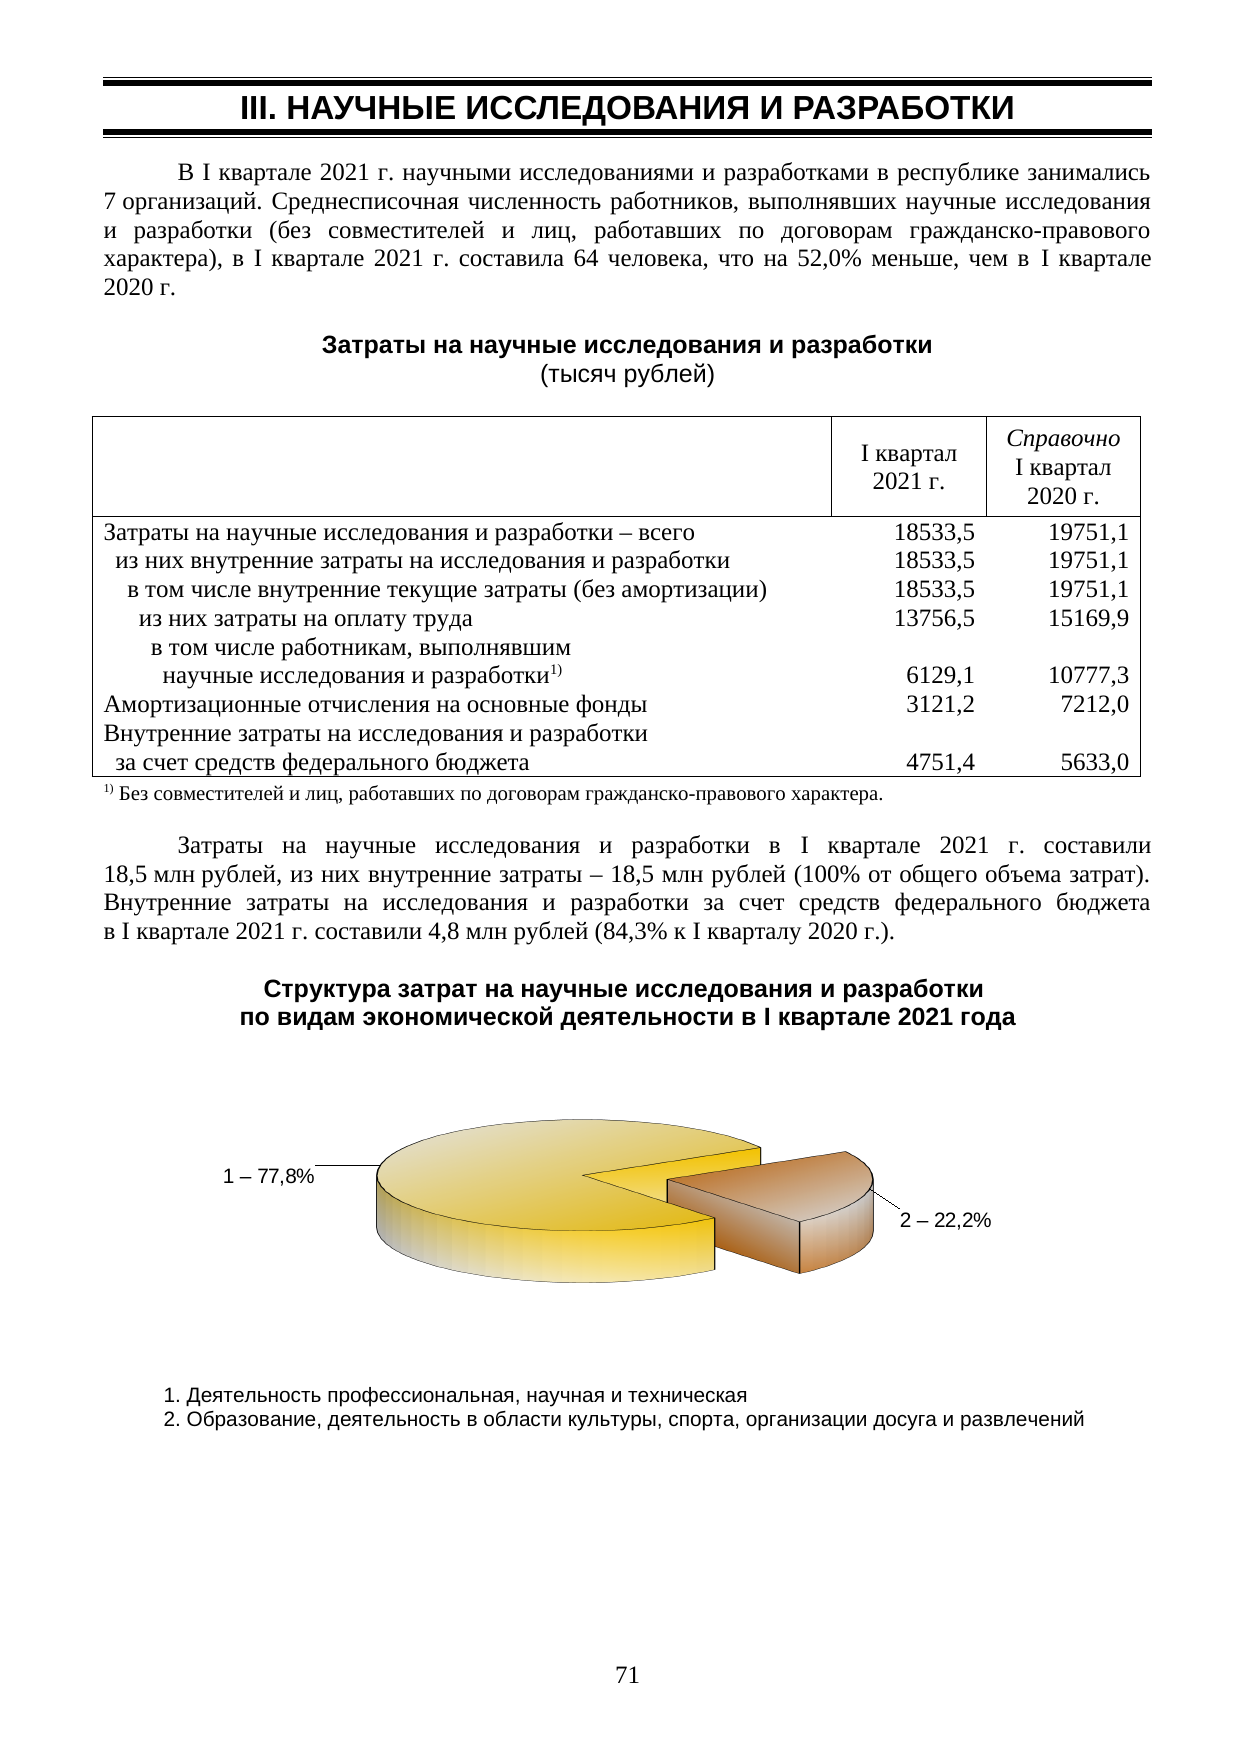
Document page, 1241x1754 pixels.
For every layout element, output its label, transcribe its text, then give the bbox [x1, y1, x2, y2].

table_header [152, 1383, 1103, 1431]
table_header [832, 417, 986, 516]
subtitle III. НАУЧНЫЕ ИССЛЕДОВАНИЯ И РАЗРАБОТКИ [103, 86, 1152, 129]
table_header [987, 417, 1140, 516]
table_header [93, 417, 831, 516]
text Затраты на научные исследования и разработки в I квартале 2021 г. составили 18,5 млн рублей, из них внутренние затраты – 18,5 млн рублей (100% от общего объема затрат). Внутренние затраты на исследования и разработки за счет средств федерального бюджета в I квартале 2021 г. составили 4,8 млн рублей (84,3% к I кварталу 2020 г.). [103, 830, 1152, 945]
text (тысяч рублей) [103, 358, 1152, 387]
text Структура затрат на научные исследования и разработки по видам экономической деятельности в I квартале 2021 года [103, 974, 1152, 1031]
text В I квартале 2021 г. научными исследованиями и разработками в республике занимались 7 организаций. Среднесписочная численность работников, выполнявших научные исследования и разработки (без совместителей и лиц, работавших по договорам гражданско-правового характера), в I квартале 2021 г. составила 64 человека, что на 52,0% меньше, чем в I квартале 2020 г. [103, 157, 1152, 301]
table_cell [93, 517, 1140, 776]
text Затраты на научные исследования и разработки [103, 330, 1152, 358]
text 1) Без совместителей и лиц, работавших по договорам гражданско-правового характера. [103, 781, 1152, 806]
